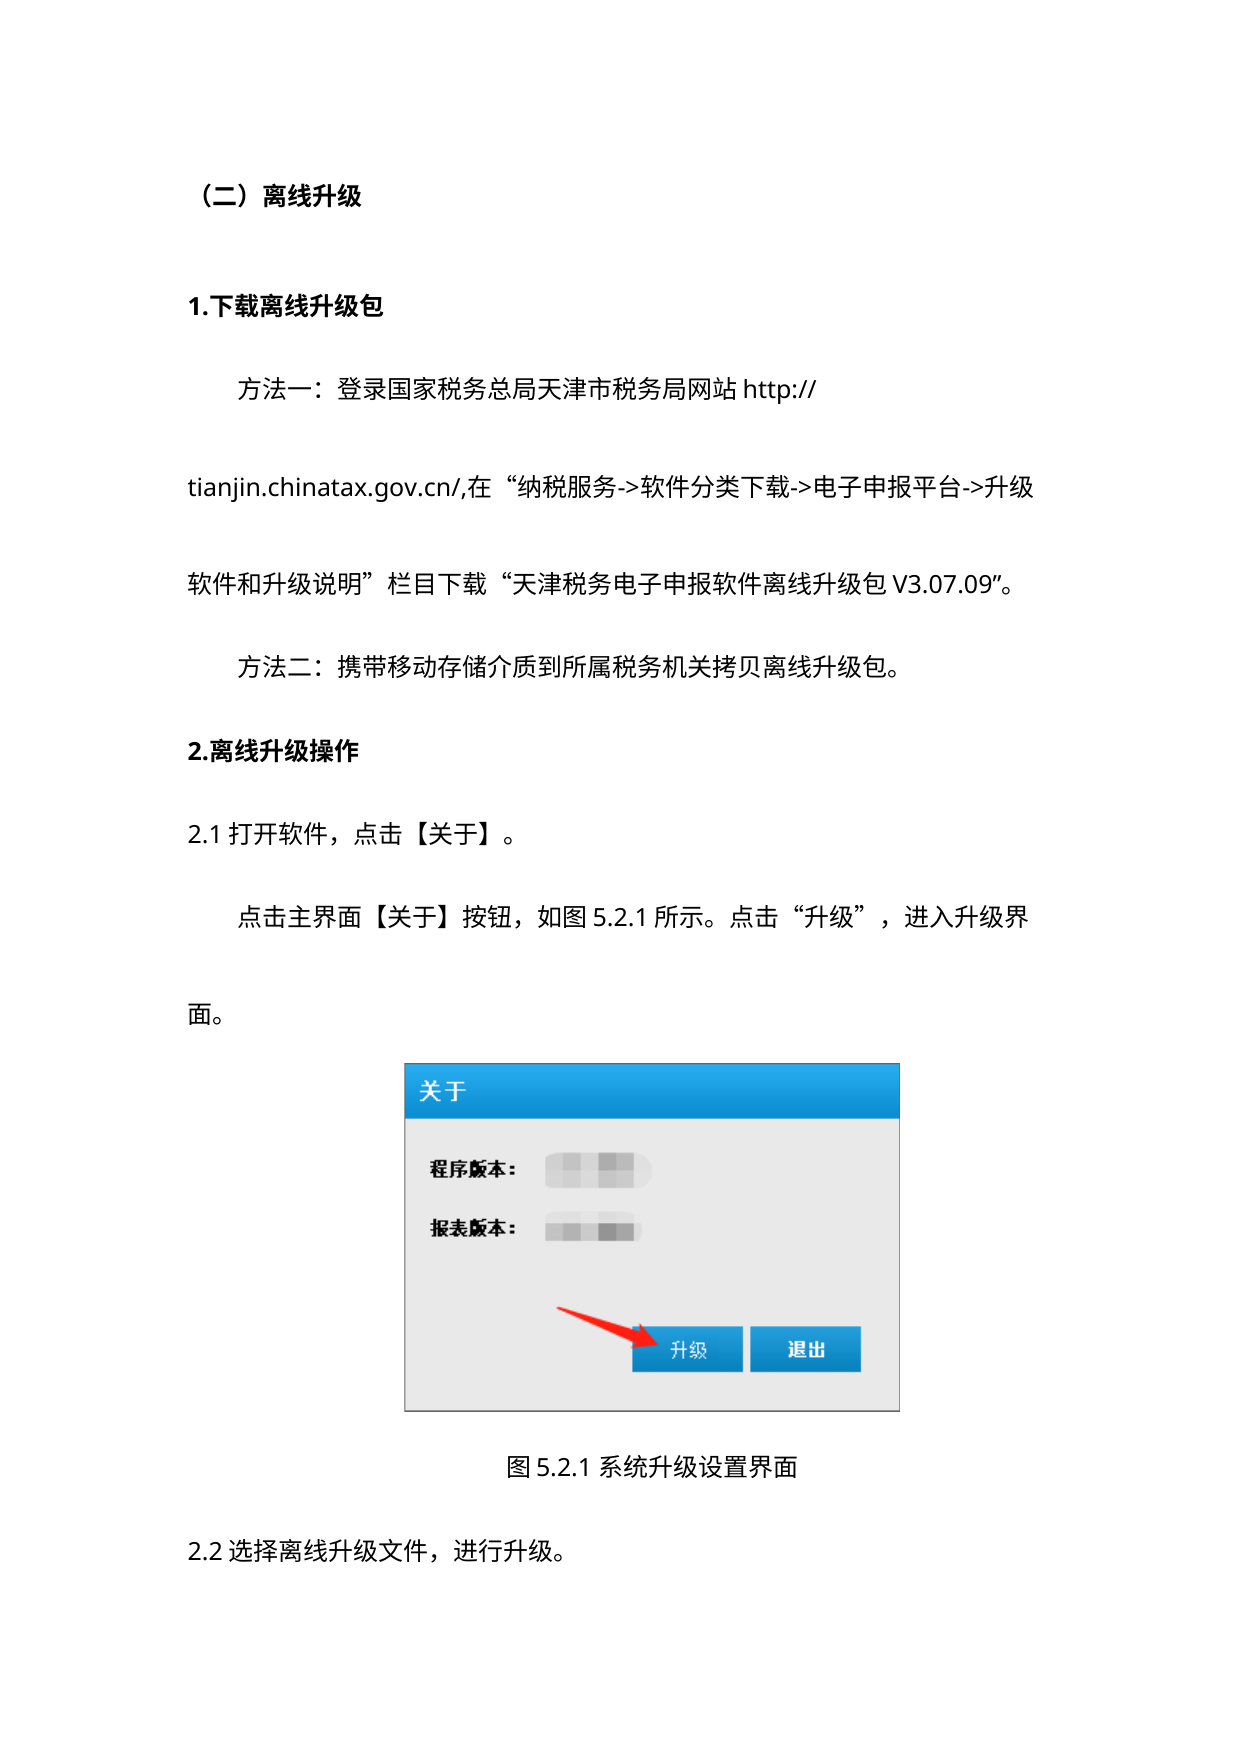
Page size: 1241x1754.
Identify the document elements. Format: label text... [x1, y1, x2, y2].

text 方法二：携带移动存储介质到所属税务机关拷贝离线升级包。 [187, 633, 1053, 698]
text 方法一：登录国家税务总局天津市税务局网站http://tianjin.chinatax.gov.cn/,在“纳税服务->软件分类下载->电子申报平台->升级软件和升级说明”栏目下载“天津税务电子申报软件离线升级包V3.07.09”。 [187, 355, 1053, 615]
text 2.2选择离线升级文件，进行升级。 [187, 1517, 1053, 1582]
text 1.下载离线升级包 [187, 272, 1053, 337]
text 点击主界面【关于】按钮，如图5.2.1所示。点击“升级”，进入升级界面。 [187, 883, 1053, 1045]
text 2.1打开软件，点击【关于】。 [187, 800, 1053, 865]
subtitle （二）离线升级 [187, 162, 1053, 227]
text 2.离线升级操作 [187, 717, 1053, 782]
text 图5.2.1 系统升级设置界面 [187, 1433, 1053, 1498]
picture [404, 1063, 900, 1412]
